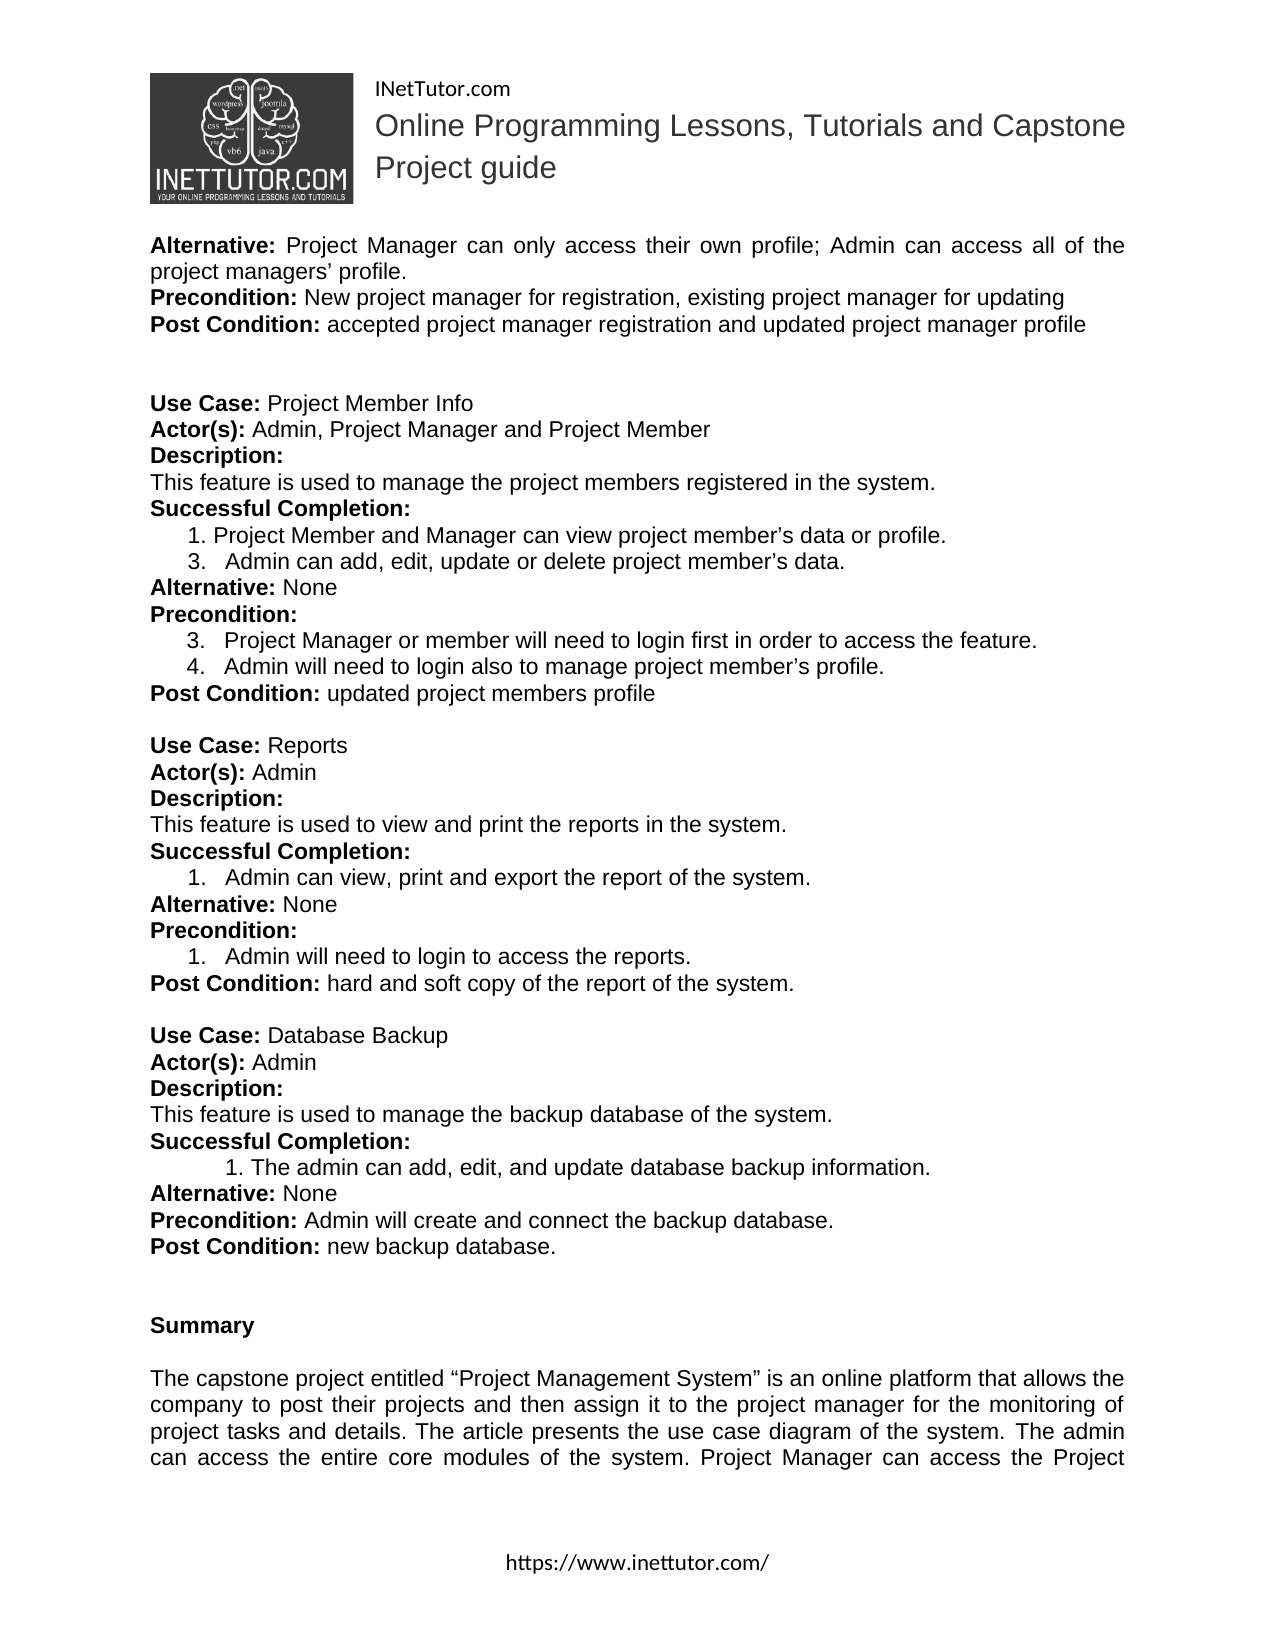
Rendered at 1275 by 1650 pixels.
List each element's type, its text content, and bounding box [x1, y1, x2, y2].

text This feature is used to manage the project members registered in the system. [150, 469, 1125, 495]
text Precondition: [150, 601, 1125, 627]
text Actor(s): Admin [150, 759, 1125, 785]
text Alternative: Project Manager can only access their own profile; Admin can access all of the project managers’ profile. [150, 232, 1125, 284]
text This feature is used to view and print the reports in the system. [150, 811, 1125, 838]
text Description: [150, 785, 1125, 811]
text Post Condition: hard and soft copy of the report of the system. [150, 969, 1125, 996]
text Precondition: Admin will create and connect the backup database. [150, 1207, 1125, 1233]
list The admin can add, edit, and update database backup information. [225, 1154, 1125, 1180]
list Admin can add, edit, update or delete project member’s data. [187, 548, 1125, 574]
text Actor(s): Admin [150, 1049, 1125, 1075]
text Actor(s): Admin, Project Manager and Project Member [150, 416, 1125, 442]
text Use Case: Project Member Info [150, 390, 1125, 416]
text Successful Completion: [150, 1128, 1125, 1154]
text Successful Completion: [150, 838, 1125, 864]
text Post Condition: accepted project manager registration and updated project manager profile [150, 311, 1125, 337]
list Admin can view, print and export the report of the system. [187, 864, 1125, 891]
text Summary [150, 1312, 1125, 1338]
text Use Case: Reports [150, 732, 1125, 759]
text Description: [150, 1075, 1125, 1101]
text Use Case: Database Backup [150, 1022, 1125, 1049]
text Alternative: None [150, 574, 1125, 601]
text Precondition: New project manager for registration, existing project manager for updating [150, 284, 1125, 311]
text Successful Completion: [150, 495, 1125, 522]
text Description: [150, 442, 1125, 469]
text Alternative: None [150, 891, 1125, 917]
text This feature is used to manage the backup database of the system. [150, 1101, 1125, 1128]
text Alternative: None [150, 1180, 1125, 1207]
list Project Manager or member will need to login first in order to access the feature. [186, 627, 1125, 653]
text Post Condition: new backup database. [150, 1233, 1125, 1259]
picture [150, 73, 354, 204]
text Precondition: [150, 917, 1125, 943]
text Post Condition: updated project members profile [150, 680, 1125, 706]
list Project Member and Manager can view project member’s data or profile. [187, 522, 1125, 548]
list Admin will need to login also to manage project member’s profile. [186, 653, 1125, 680]
list Admin will need to login to access the reports. [187, 943, 1125, 969]
